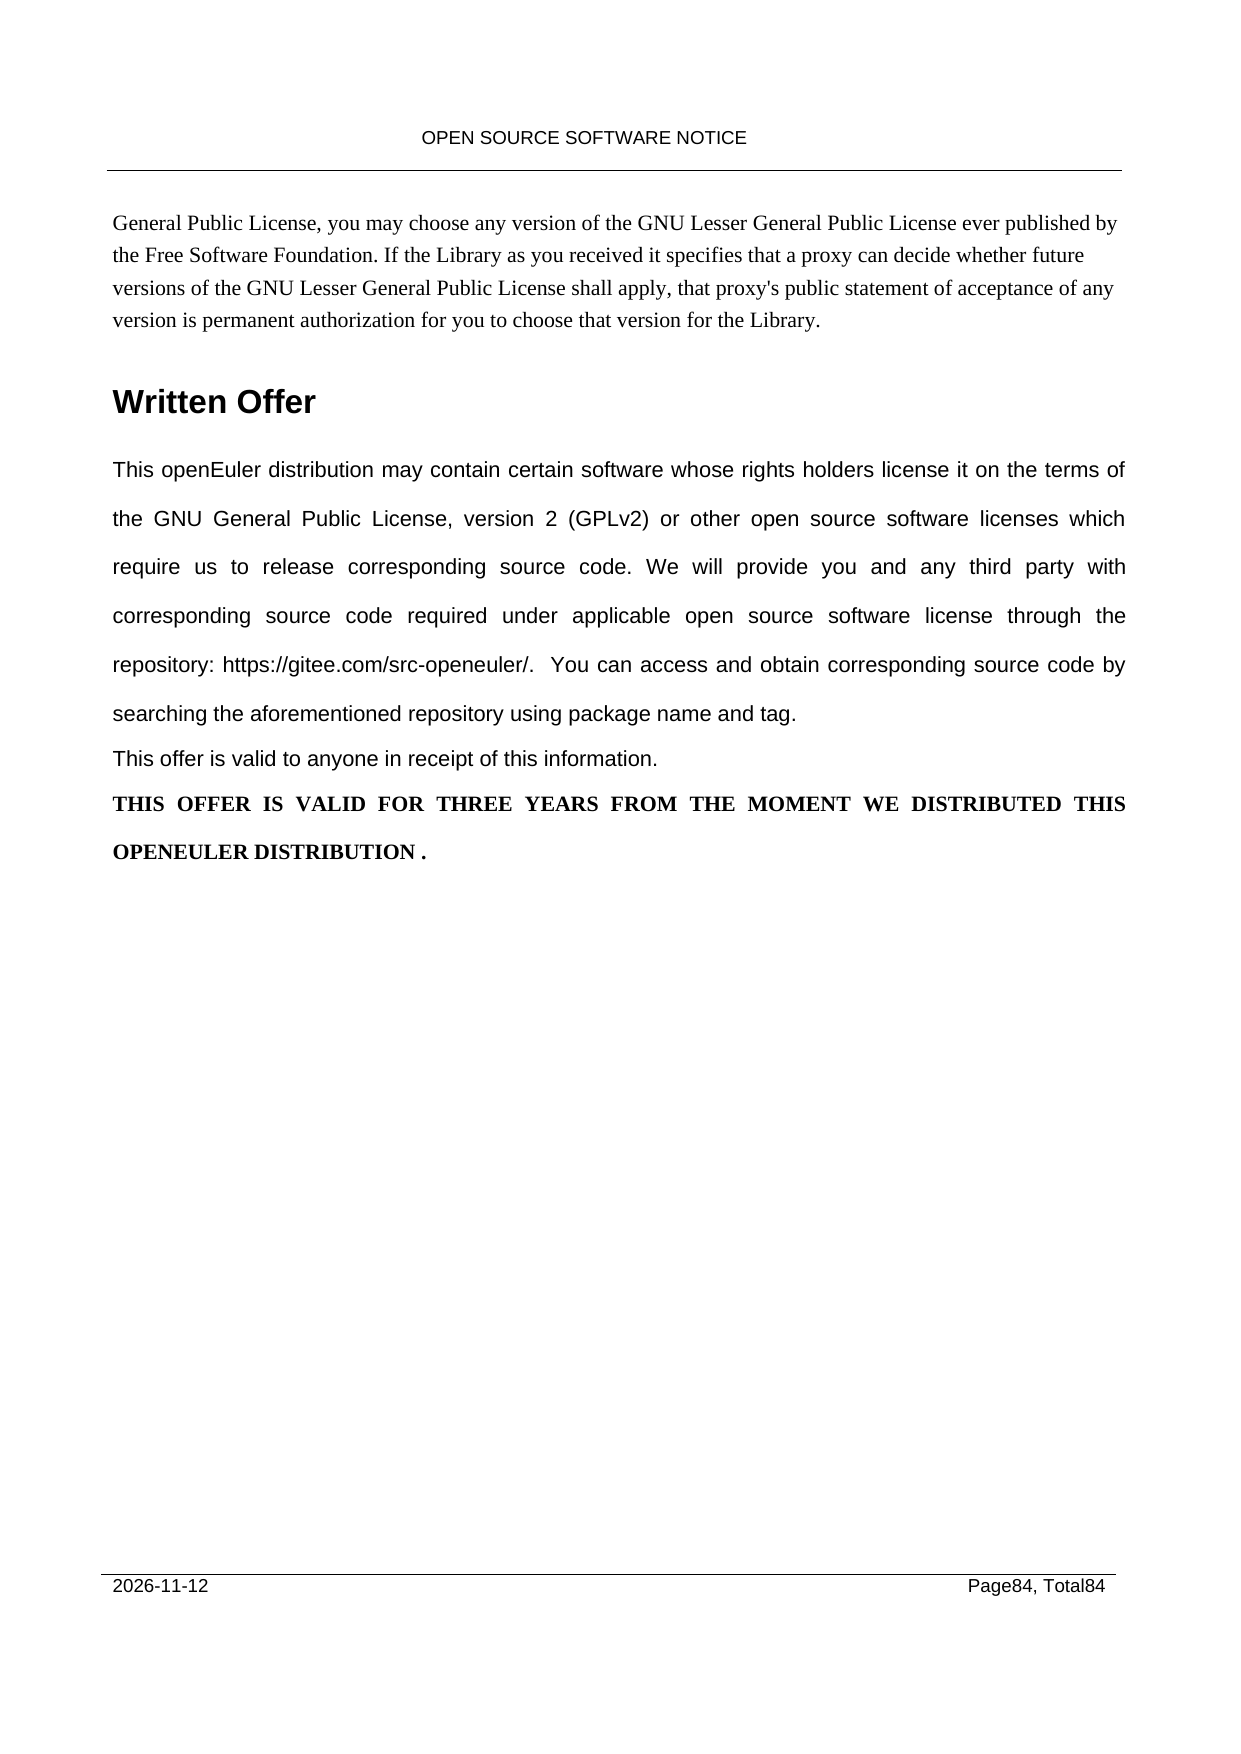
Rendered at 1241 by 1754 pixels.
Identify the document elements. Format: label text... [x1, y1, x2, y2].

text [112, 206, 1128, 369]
text Written Offer [112, 369, 1128, 434]
text THIS OFFER IS VALID FOR THREE YEARS FROM THE MOMENT WE DISTRIBUTED THIS OPENEULER DISTRIBUTION . [112, 787, 1128, 868]
text This openEuler distribution may contain certain software whose rights holders license it on the terms of the GNU General Public License, version 2 (GPLv2) or other open source software licenses which require us to release corresponding source code. We will provide you and any third party with corresponding source code required under applicable open source software license through the repository: https://gitee.com/src-openeuler/. You can access and obtain corresponding source code by searching the aforementioned repository using package name and tag. [112, 453, 1128, 729]
text This offer is valid to anyone in receipt of this information. [112, 742, 1128, 774]
